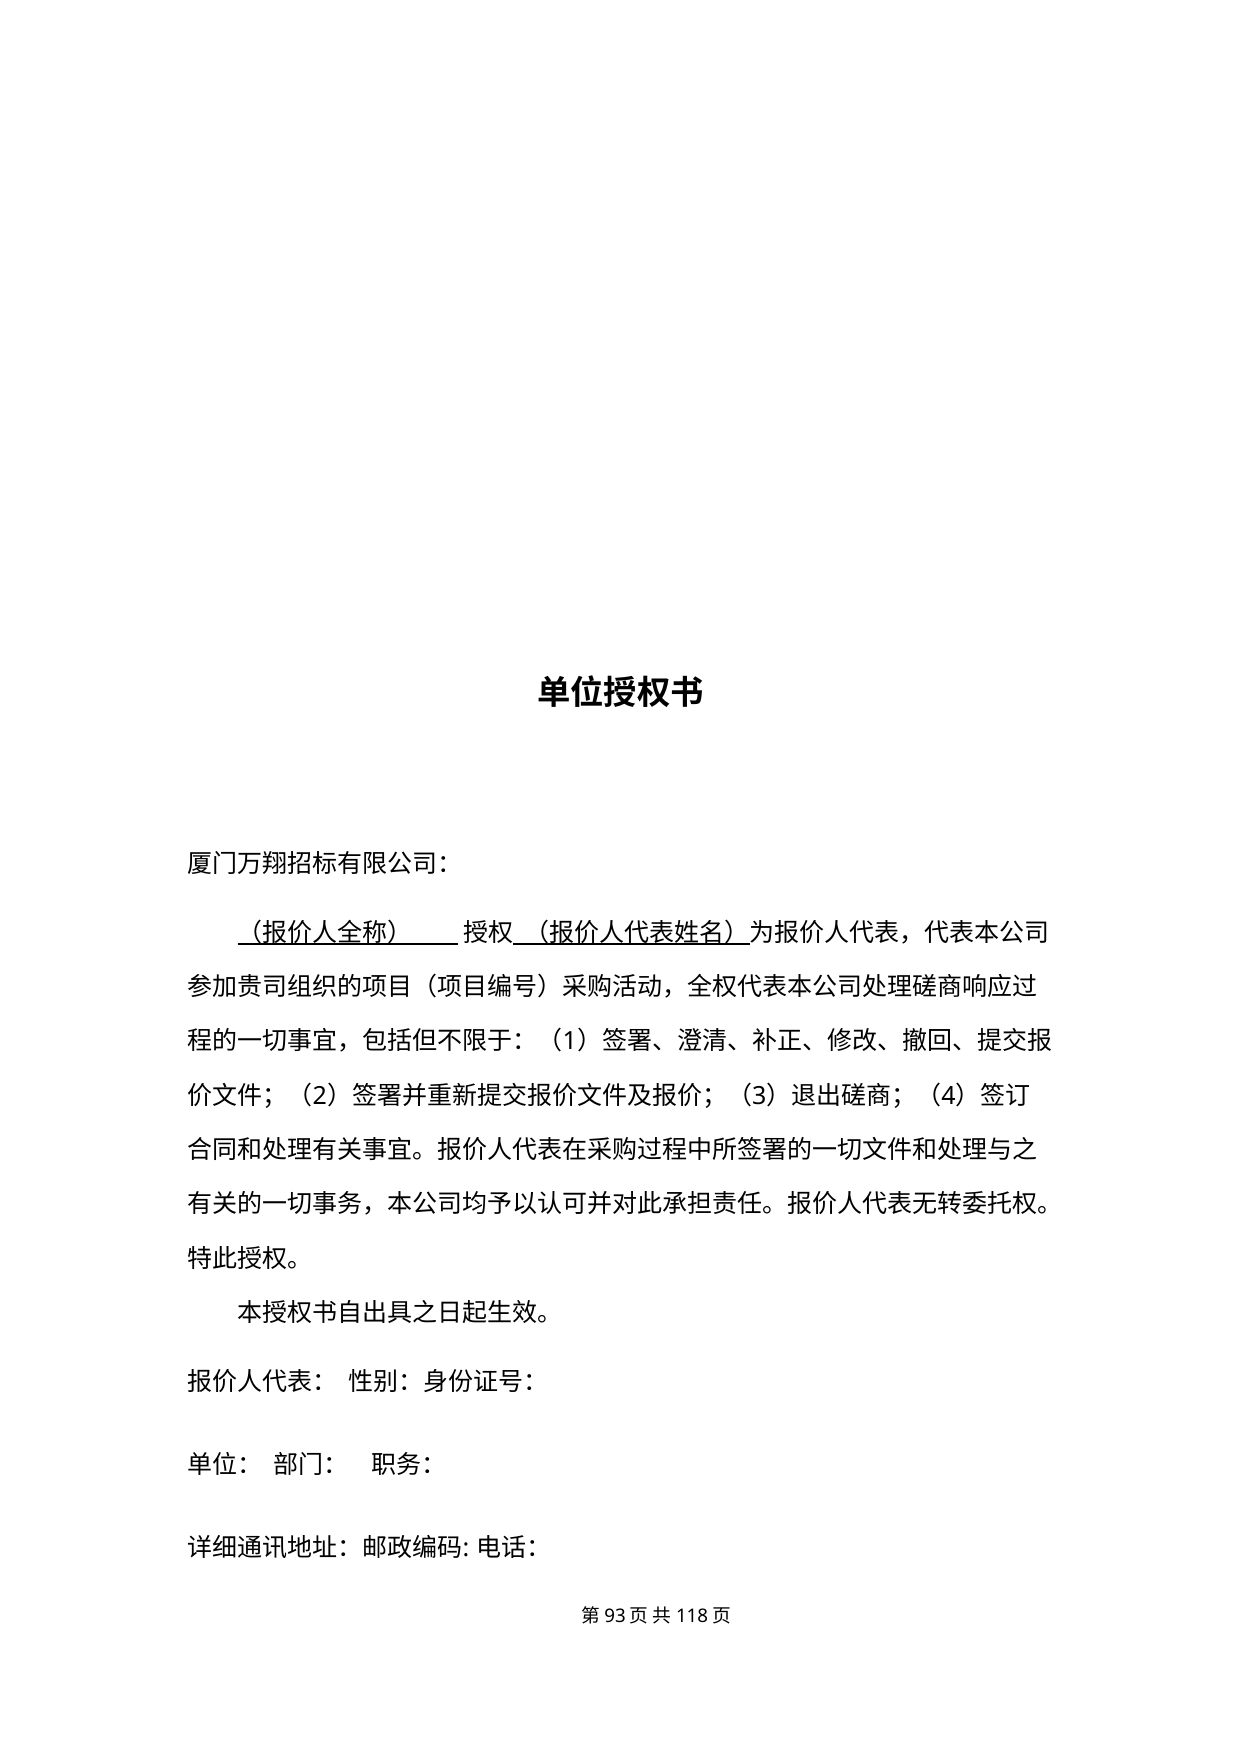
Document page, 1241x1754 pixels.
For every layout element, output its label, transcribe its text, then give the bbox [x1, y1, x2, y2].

text （报价人全称） 授权 （报价人代表姓名）为报价人代表，代表本公司参加贵司组织的项目（项目编号）采购活动，全权代表本公司处理磋商响应过程的一切事宜，包括但不限于：（1）签署、澄清、补正、修改、撤回、提交报价文件；（2）签署并重新提交报价文件及报价；（3）退出磋商；（4）签订合同和处理有关事宜。报价人代表在采购过程中所签署的一切文件和处理与之有关的一切事务，本公司均予以认可并对此承担责任。报价人代表无转委托权。特此授权。 [187, 912, 1053, 1274]
text 本授权书自出具之日起生效。 [187, 1293, 1053, 1329]
text 单位授权书 [187, 658, 1053, 723]
text 厦门万翔招标有限公司： [187, 829, 1053, 894]
text 报价人代表： 性别：身份证号： [187, 1347, 1053, 1412]
text 详细通讯地址：邮政编码: 电话： [187, 1513, 1053, 1578]
text 单位： 部门： 职务： [187, 1430, 1053, 1495]
